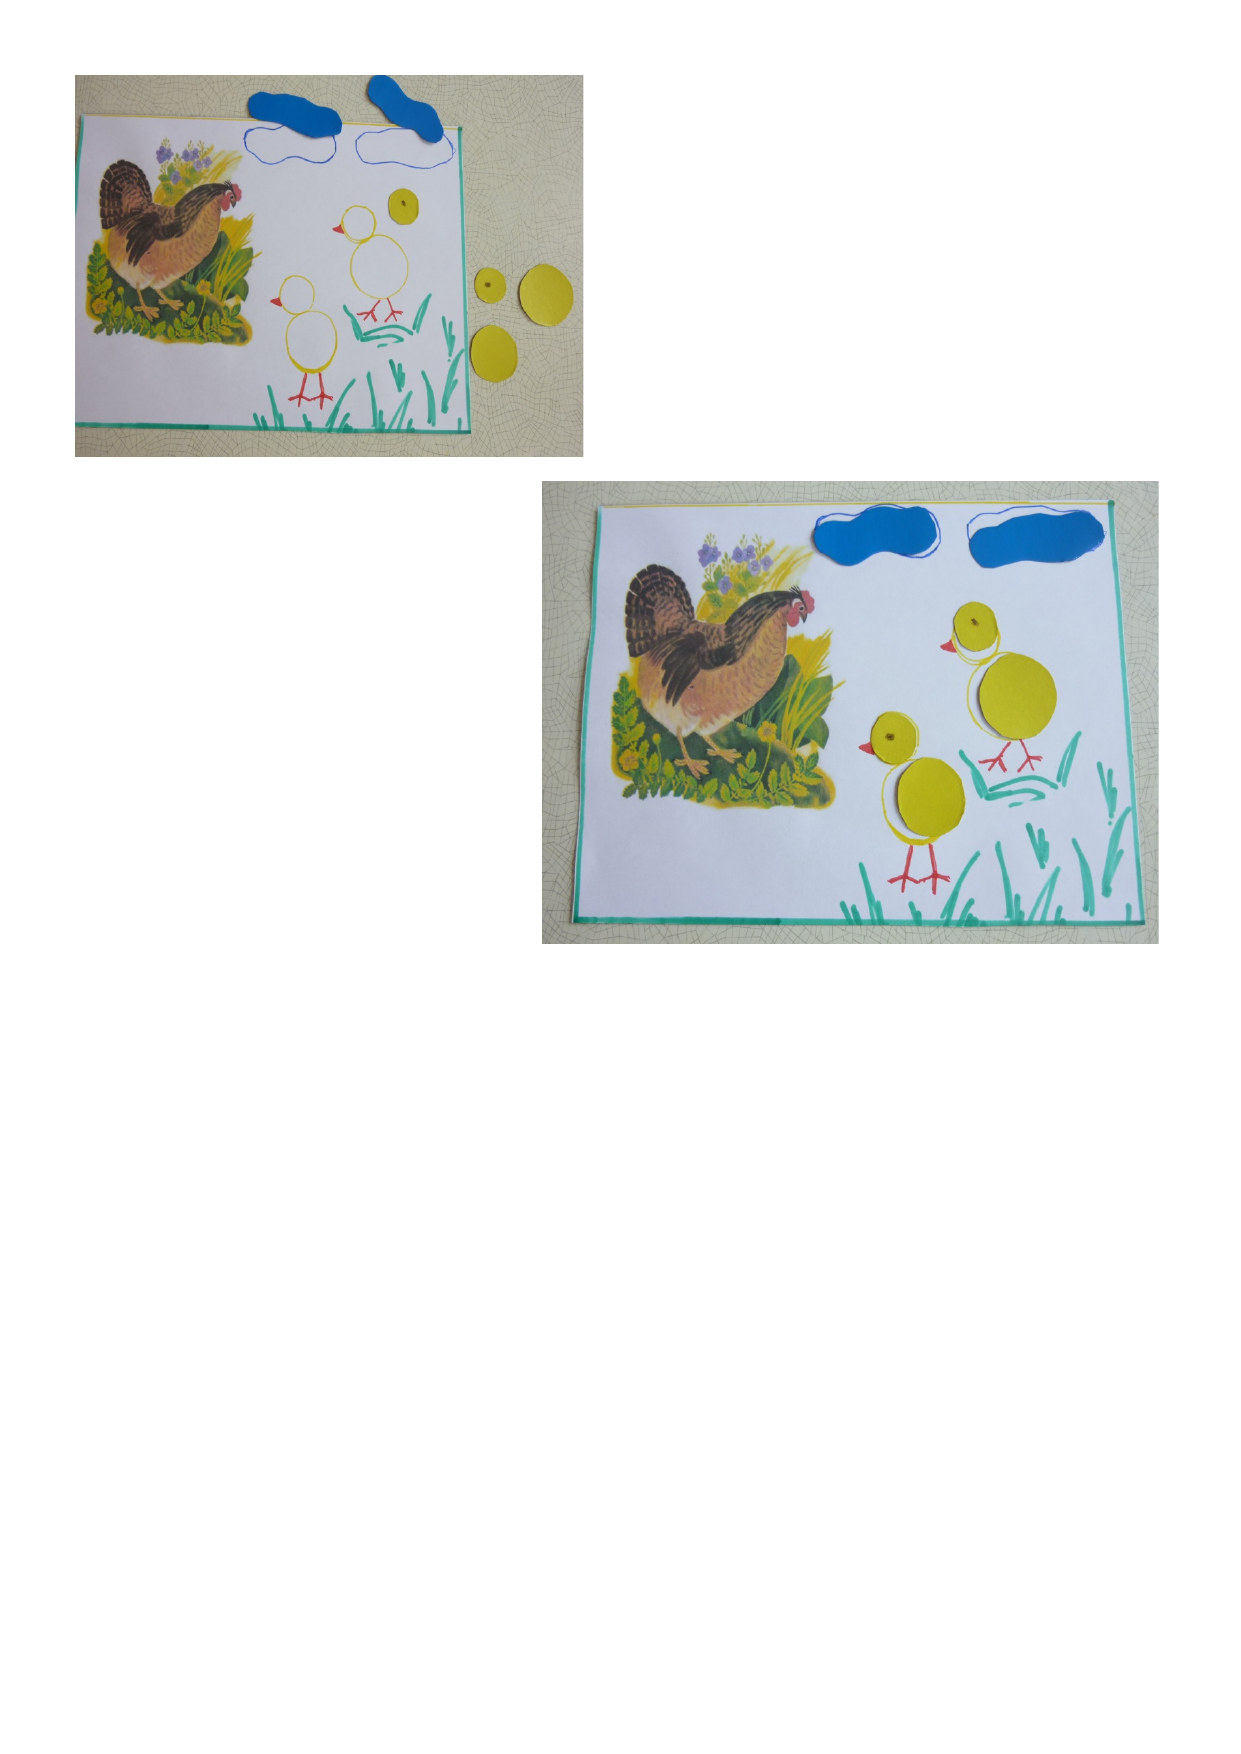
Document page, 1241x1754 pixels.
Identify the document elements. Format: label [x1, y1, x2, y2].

picture [542, 481, 1159, 944]
picture [75, 75, 584, 457]
